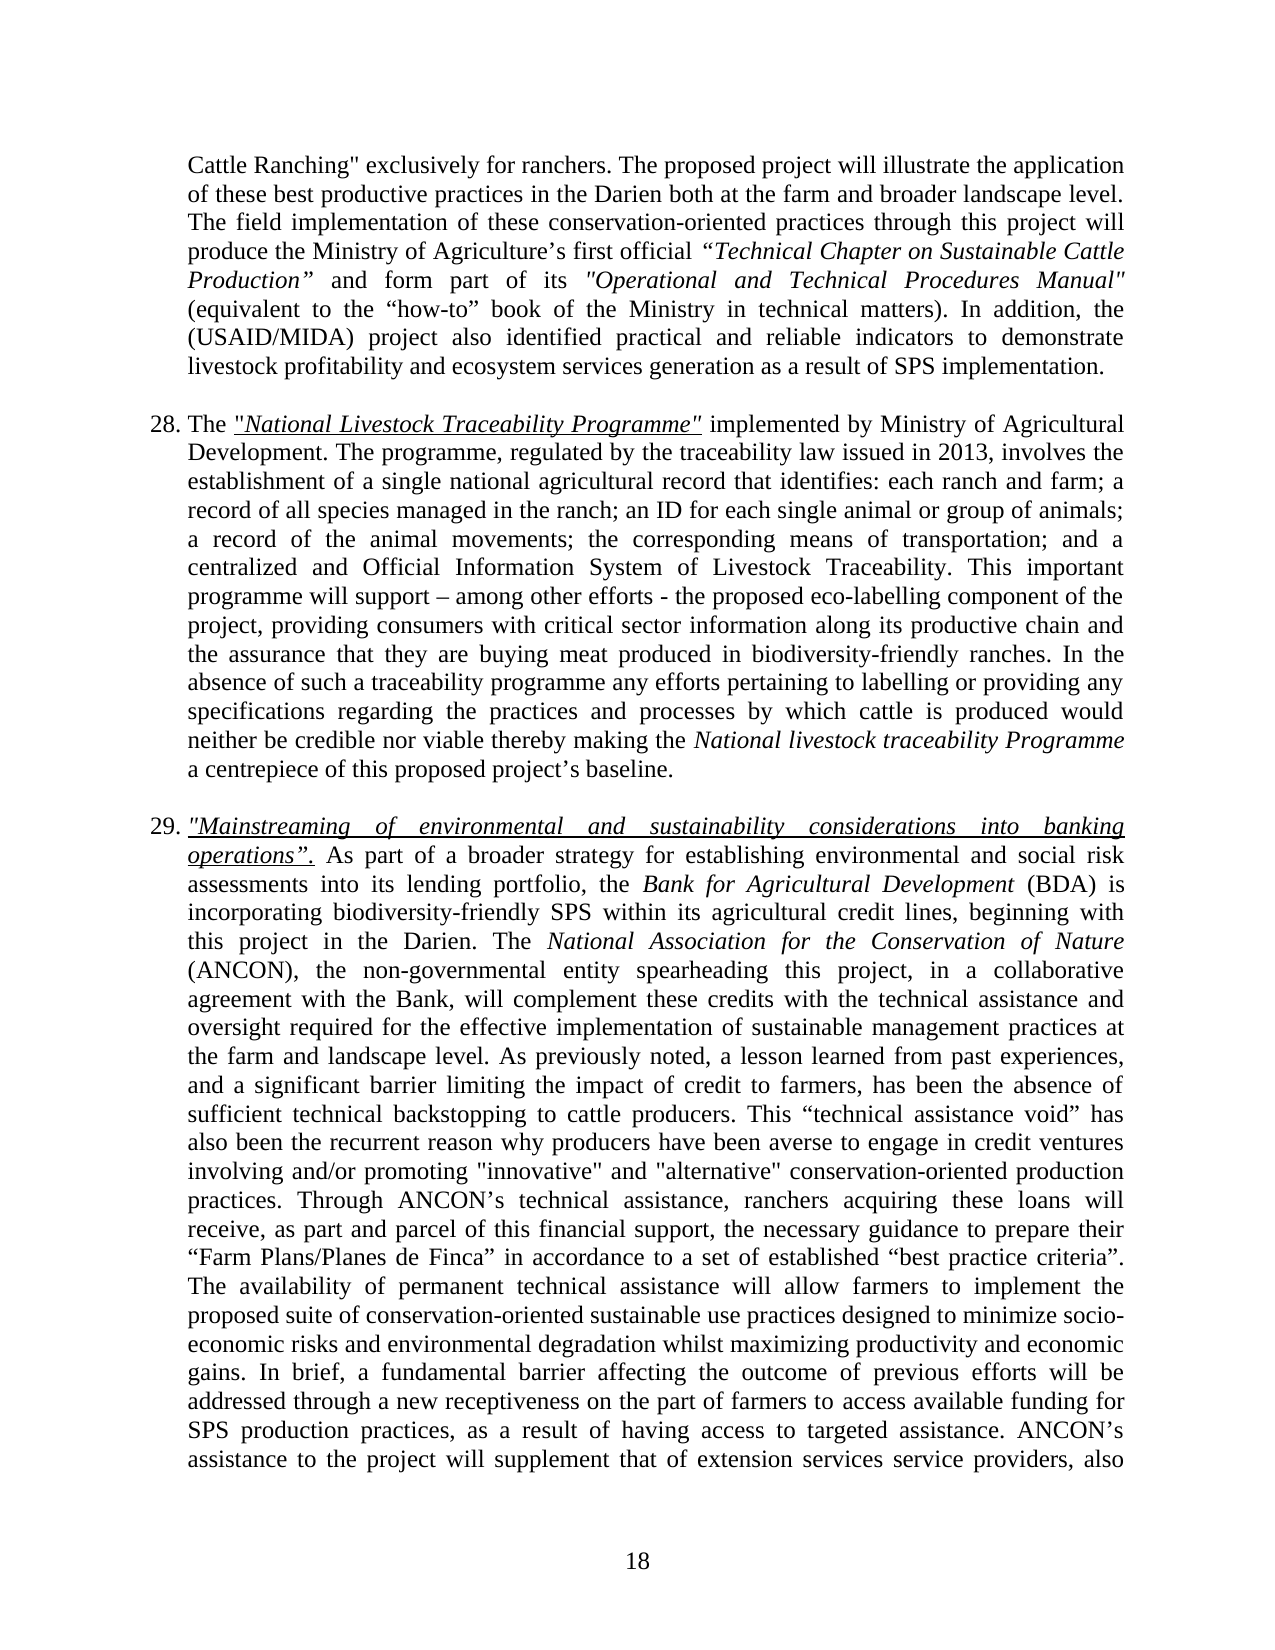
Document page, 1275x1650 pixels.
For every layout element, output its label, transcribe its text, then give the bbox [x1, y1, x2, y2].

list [150, 150, 1125, 380]
list The "National Livestock Traceability Programme" implemented by Ministry of Agricultural Development. The programme, regulated by the traceability law issued in 2013, involves the establishment of a single national agricultural record that identifies: each ranch and farm; a record of all species managed in the ranch; an ID for each single animal or group of animals; a record of the animal movements; the corresponding means of transportation; and a centralized and Official Information System of Livestock Traceability. This important programme will support – among other efforts - the proposed eco-labelling component of the project, providing consumers with critical sector information along its productive chain and the assurance that they are buying meat produced in biodiversity-friendly ranches. In the absence of such a traceability programme any efforts pertaining to labelling or providing any specifications regarding the practices and processes by which cattle is produced would neither be credible nor viable thereby making the National livestock traceability Programme a centrepiece of this proposed project’s baseline. [150, 409, 1125, 782]
